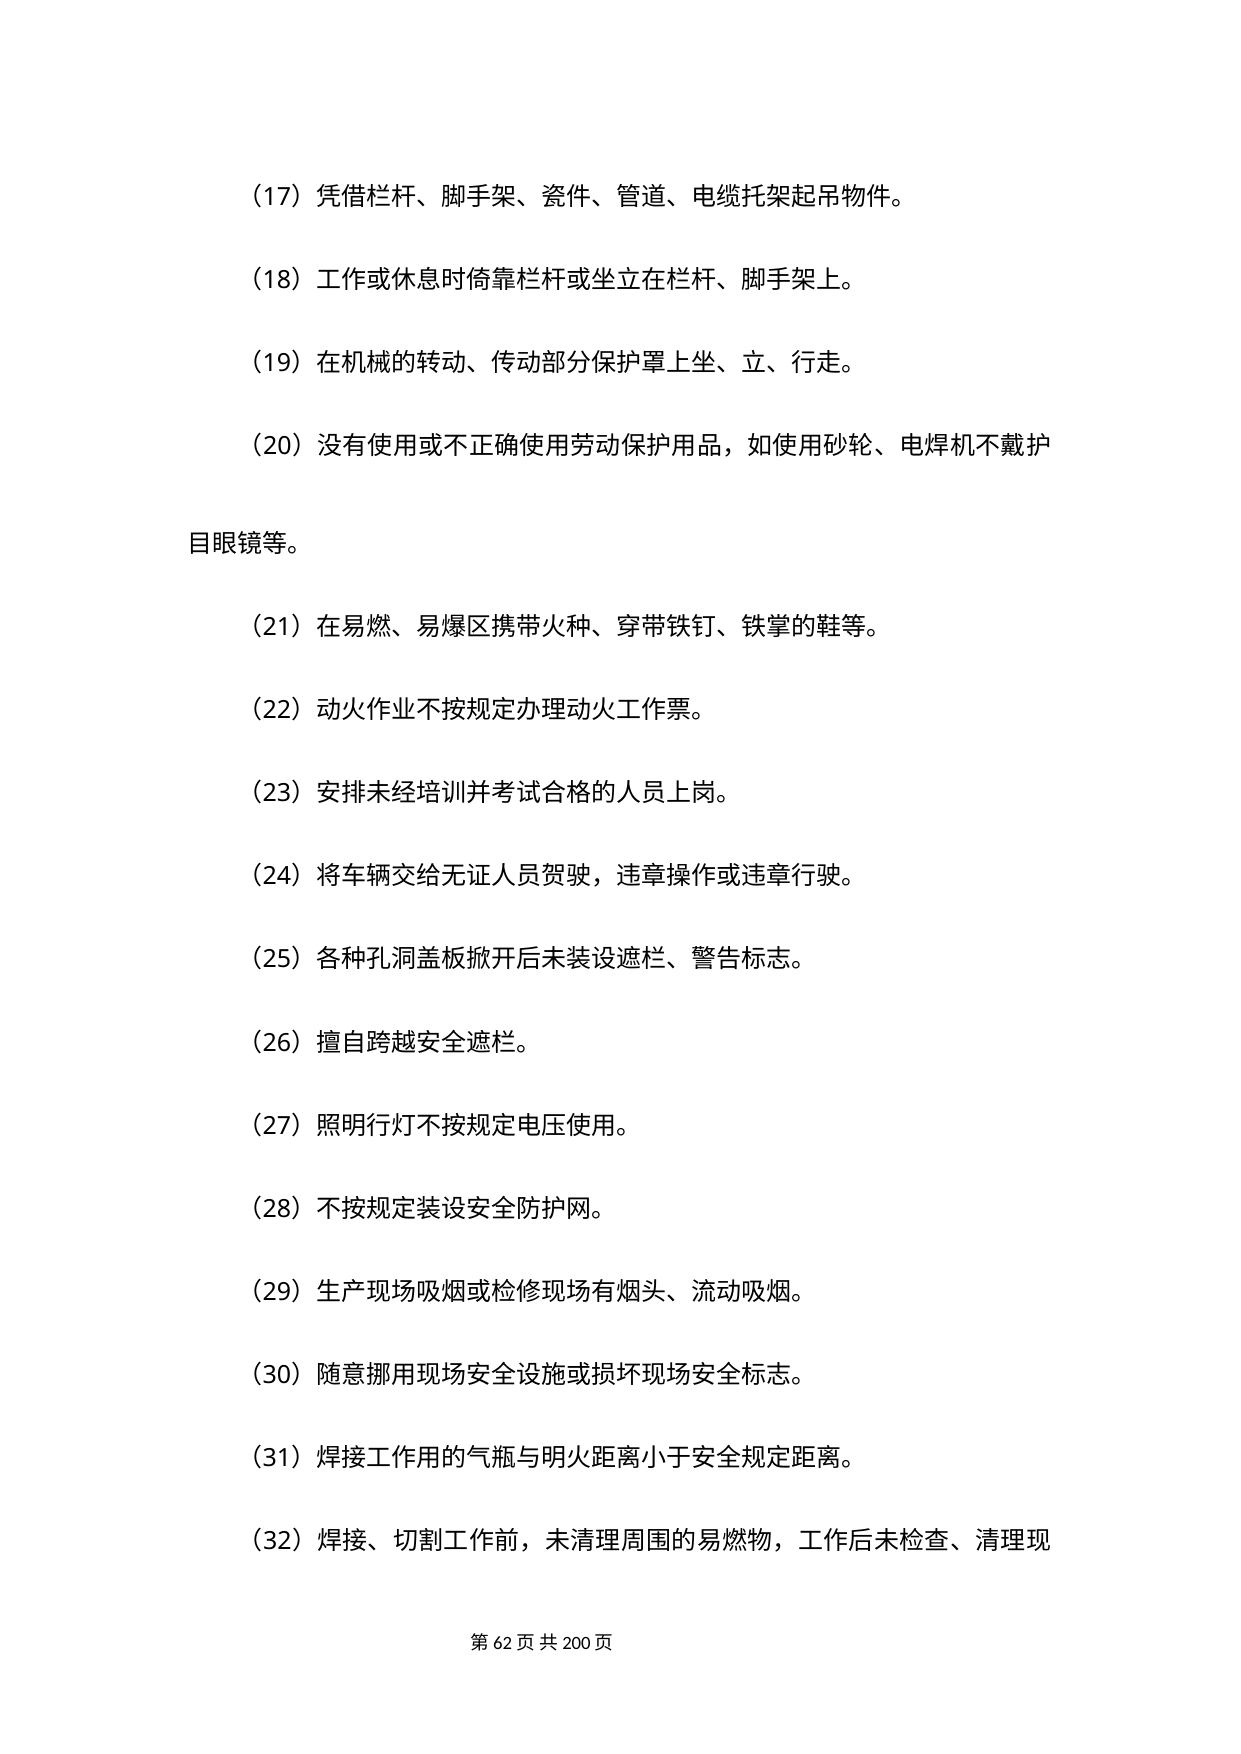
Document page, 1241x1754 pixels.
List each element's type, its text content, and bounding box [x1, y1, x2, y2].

text （30）随意挪用现场安全设施或损坏现场安全标志。 [187, 1340, 1053, 1405]
text （29）生产现场吸烟或检修现场有烟头、流动吸烟。 [187, 1257, 1053, 1322]
text （26）擅自跨越安全遮栏。 [187, 1008, 1053, 1073]
text （18）工作或休息时倚靠栏杆或坐立在栏杆、脚手架上。 [187, 245, 1053, 310]
text （31）焊接工作用的气瓶与明火距离小于安全规定距离。 [187, 1423, 1053, 1488]
text （24）将车辆交给无证人员贺驶，违章操作或违章行驶。 [187, 841, 1053, 906]
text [187, 1506, 1053, 1571]
text （22）动火作业不按规定办理动火工作票。 [187, 675, 1053, 740]
text （19）在机械的转动、传动部分保护罩上坐、立、行走。 [187, 328, 1053, 393]
text （27）照明行灯不按规定电压使用。 [187, 1091, 1053, 1156]
text （23）安排未经培训并考试合格的人员上岗。 [187, 758, 1053, 823]
text （20）没有使用或不正确使用劳动保护用品，如使用砂轮、电焊机不戴护目眼镜等。 [187, 411, 1053, 574]
text （28）不按规定装设安全防护网。 [187, 1174, 1053, 1239]
text （25）各种孔洞盖板掀开后未装设遮栏、警告标志。 [187, 924, 1053, 989]
text （21）在易燃、易爆区携带火种、穿带铁钉、铁掌的鞋等。 [187, 592, 1053, 657]
text （17）凭借栏杆、脚手架、瓷件、管道、电缆托架起吊物件。 [187, 162, 1053, 227]
